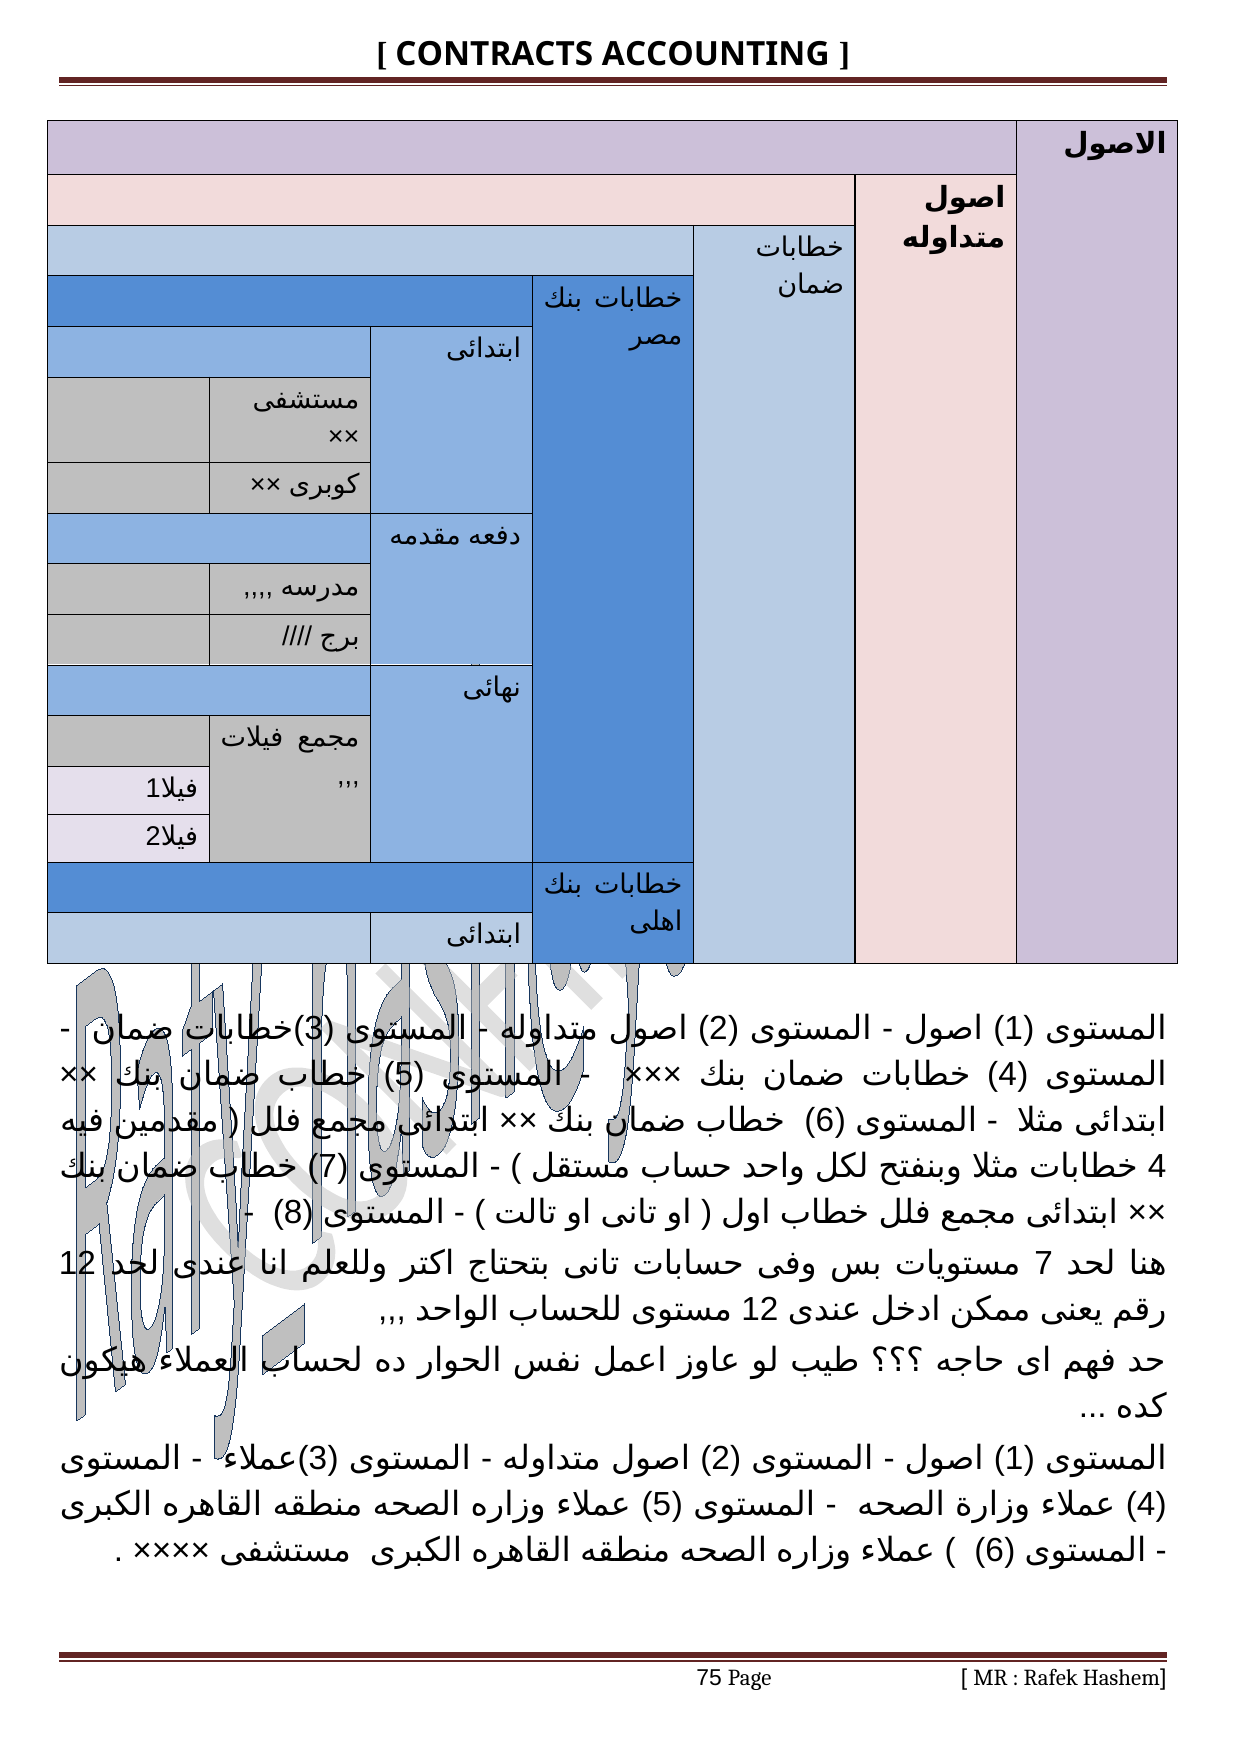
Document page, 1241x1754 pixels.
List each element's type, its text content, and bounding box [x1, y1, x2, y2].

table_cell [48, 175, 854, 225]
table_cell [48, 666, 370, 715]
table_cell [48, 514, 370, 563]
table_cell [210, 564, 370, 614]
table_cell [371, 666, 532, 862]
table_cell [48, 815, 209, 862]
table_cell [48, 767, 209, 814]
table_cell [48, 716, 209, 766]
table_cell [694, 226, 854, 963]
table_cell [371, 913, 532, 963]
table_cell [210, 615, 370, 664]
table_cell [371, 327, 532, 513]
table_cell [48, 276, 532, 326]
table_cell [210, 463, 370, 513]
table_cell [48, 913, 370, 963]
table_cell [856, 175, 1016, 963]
text المستوى (1) اصول - المستوى (2) اصول متداوله - المستوى (3)خطابات ضمان - المستوى (4) خطابات ضمان بنك ××× - المستوى (5) خطاب ضمان بنك ×× ابتدائى مثلا - المستوى (6) خطاب ضمان بنك ×× ابتدائى مجمع فلل ( مقدمين فيه 4 خطابات مثلا وبنفتح لكل واحد حساب مستقل ) - المستوى (7) خطاب ضمان بنك ×× ابتدائى مجمع فلل خطاب اول ( او تانى او تالت ) - المستوى (8) - [59, 1008, 1167, 1230]
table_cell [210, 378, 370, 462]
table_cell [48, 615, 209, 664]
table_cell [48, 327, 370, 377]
text المستوى (1) اصول - المستوى (2) اصول متداوله - المستوى (3)عملاء - المستوى (4) عملاء وزارة الصحه - المستوى (5) عملاء وزاره الصحه منطقه القاهره الكبرى - المستوى (6) ) عملاء وزاره الصحه منطقه القاهره الكبرى مستشفى ×××× . [59, 1438, 1167, 1568]
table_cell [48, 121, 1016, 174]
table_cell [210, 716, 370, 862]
text حد فهم اى حاجه ؟؟؟ طيب لو عاوز اعمل نفس الحوار ده لحساب العملاء هيكون كده ... [59, 1341, 1167, 1425]
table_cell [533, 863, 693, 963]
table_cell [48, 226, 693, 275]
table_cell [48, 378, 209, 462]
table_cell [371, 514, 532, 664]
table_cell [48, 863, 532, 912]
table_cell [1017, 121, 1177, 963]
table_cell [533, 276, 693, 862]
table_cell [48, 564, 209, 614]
text هنا لحد 7 مستويات بس وفى حسابات تانى بتحتاج اكتر وللعلم انا عندى لحد 12 رقم يعنى ممكن ادخل عندى 12 مستوى للحساب الواحد ,,, [59, 1243, 1167, 1328]
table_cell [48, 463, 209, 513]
